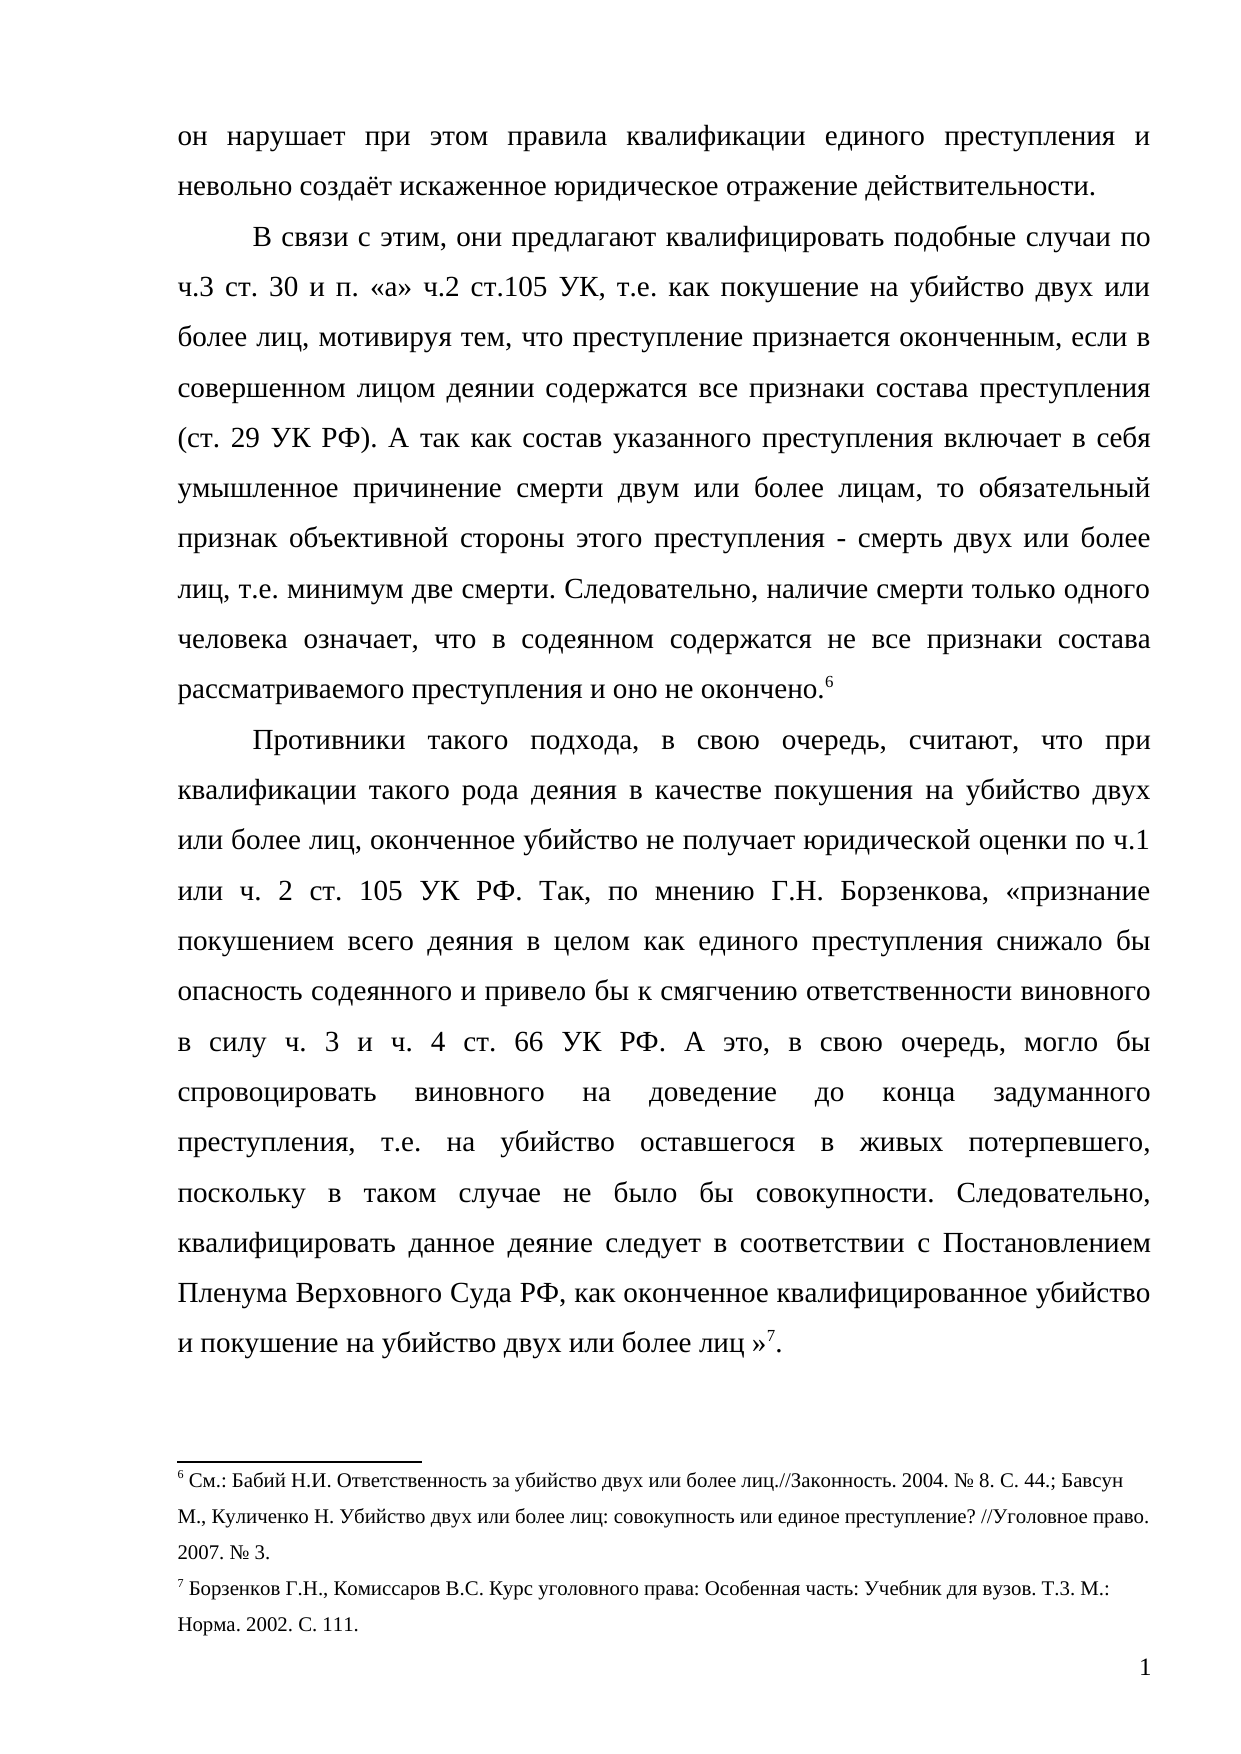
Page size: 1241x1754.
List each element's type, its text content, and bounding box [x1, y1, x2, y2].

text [177, 118, 1152, 202]
text Противники такого подхода, в свою очередь, считают, что при квалификации такого рода деяния в качестве покушения на убийство двух или более лиц, оконченное убийство не получает юридической оценки по ч.1 или ч. 2 ст. 105 УК РФ. Так, по мнению Г.Н. Борзенкова, «признание покушением всего деяния в целом как единого преступления снижало бы опасность содеянного и привело бы к смягчению ответственности виновного в силу ч. 3 и ч. 4 ст. 66 УК РФ. А это, в свою очередь, могло бы спровоцировать виновного на доведение до конца задуманного преступления, т.е. на убийство оставшегося в живых потерпевшего, поскольку в таком случае не было бы совокупности. Следовательно, квалифицировать данное деяние следует в соответствии с Постановлением Пленума Верховного Суда РФ, как оконченное квалифицированное убийство и покушение на убийство двух или более лиц ». [177, 722, 1152, 1359]
text В связи с этим, они предлагают квалифицировать подобные случаи по ч.3 ст. 30 и п. «а» ч.2 ст.105 УК, т.е. как покушение на убийство двух или более лиц, мотивируя тем, что преступление признается оконченным, если в совершенном лицом деянии содержатся все признаки состава преступления (ст. 29 УК РФ). А так как состав указанного преступления включает в себя умышленное причинение смерти двум или более лицам, то обязательный признак объективной стороны этого преступления - смерть двух или более лиц, т.е. минимум две смерти. Следовательно, наличие смерти только одного человека означает, что в содеянном содержатся не все признаки состава рассматриваемого преступления и оно не окончено. [177, 219, 1152, 705]
